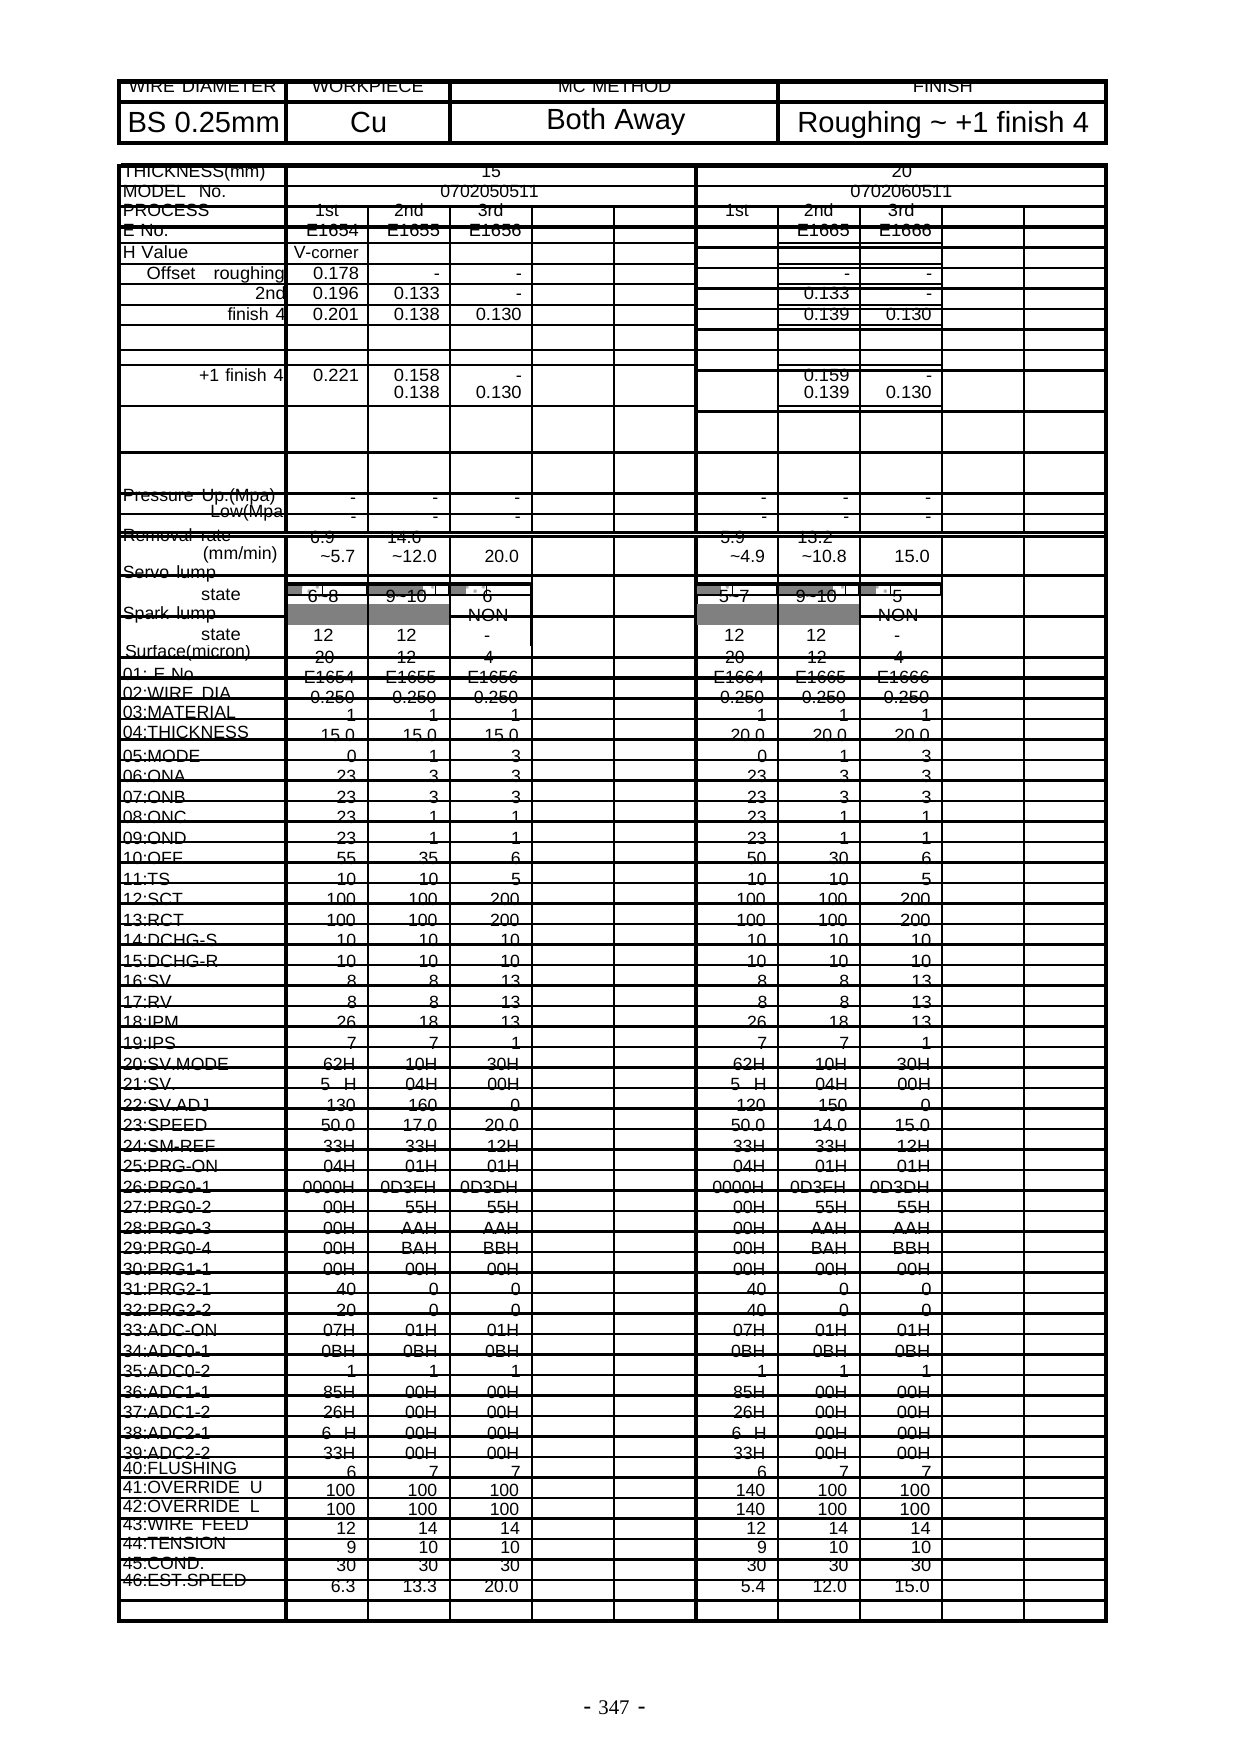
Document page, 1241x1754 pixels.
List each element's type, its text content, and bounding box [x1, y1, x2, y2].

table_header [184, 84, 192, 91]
text THICKNESS(mm) 15 20 [123, 161, 1119, 181]
text 01: E No. E1654 E1655 E1656 E1664 E1665 E1666 [123, 666, 1119, 687]
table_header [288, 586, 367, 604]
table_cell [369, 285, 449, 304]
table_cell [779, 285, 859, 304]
text 31:PRG2-1 40 0 0 40 0 0 [123, 1279, 1119, 1299]
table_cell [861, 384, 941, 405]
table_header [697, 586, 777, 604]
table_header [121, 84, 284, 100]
text 45:COND. 30 30 30 30 30 30 [123, 1556, 1119, 1574]
text 10:OFF 55 35 6 50 30 6 [123, 848, 1119, 868]
text Removal rate 6.9 14.6 5.9 13.2 [123, 526, 1119, 547]
text 32:PRG2-2 20 0 0 40 0 0 [123, 1299, 1119, 1320]
text PROCESS 1st 2nd 3rd 1st 2nd 3rd [123, 202, 1119, 220]
text 06:ONA 23 3 3 23 3 3 [123, 766, 1119, 786]
text 12:SCT 100 100 200 100 100 200 [123, 889, 1119, 909]
text 33:ADC-ON 07H 01H 01H 07H 01H 01H [123, 1320, 1119, 1340]
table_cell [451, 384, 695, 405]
text 42:OVERRIDE L 100 100 100 140 100 100 [123, 1499, 1119, 1518]
text (mm/min) ~5.7 ~12.0 20.0 ~4.9 ~10.8 15.0 [203, 547, 1119, 565]
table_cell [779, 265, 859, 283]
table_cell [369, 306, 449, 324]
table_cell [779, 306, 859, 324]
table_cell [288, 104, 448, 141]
text 24:SM-REF 33H 33H 12H 33H 33H 12H [123, 1135, 1119, 1156]
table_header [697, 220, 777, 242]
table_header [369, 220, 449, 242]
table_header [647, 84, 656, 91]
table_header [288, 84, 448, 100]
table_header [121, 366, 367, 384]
text 04:THICKNESS 15.0 15.0 15.0 20.0 20.0 20.0 [123, 724, 1119, 745]
text 17:RV 8 8 13 8 8 13 [123, 992, 1119, 1012]
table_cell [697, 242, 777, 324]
text 39:ADC2-2 33H 00H 00H 33H 00H 00H [123, 1443, 1119, 1462]
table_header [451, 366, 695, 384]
text 40:FLUSHING 6 7 7 6 7 7 [123, 1462, 1119, 1481]
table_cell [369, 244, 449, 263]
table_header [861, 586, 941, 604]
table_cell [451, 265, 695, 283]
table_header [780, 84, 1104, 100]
text 27:PRG0-2 00H 55H 55H 00H 55H 55H [123, 1197, 1119, 1217]
text 09:OND 23 1 1 23 1 1 [123, 827, 1119, 848]
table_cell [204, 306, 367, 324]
text Pressure Up.(Mpa) - - - - - - Low(Mpa - - - - - - [123, 486, 935, 526]
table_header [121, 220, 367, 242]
text 37:ADC1-2 26H 00H 00H 26H 00H 00H [123, 1402, 1119, 1422]
text 26:PRG0-1 0000H 0D3FH 0D3DH 0000H 0D3FH 0D3DH [123, 1176, 1119, 1197]
text 14:DCHG-S 10 10 10 10 10 10 [123, 930, 1119, 951]
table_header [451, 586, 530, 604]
text 08:ONC 23 1 1 23 1 1 [123, 807, 1119, 827]
text 16:SV 8 8 13 8 8 13 [123, 971, 1119, 992]
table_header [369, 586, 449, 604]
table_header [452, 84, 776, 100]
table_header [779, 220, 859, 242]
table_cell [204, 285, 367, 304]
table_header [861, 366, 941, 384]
text 43:WIRE FEED 12 14 14 12 14 14 [123, 1518, 1119, 1537]
text 30:PRG1-1 00H 00H 00H 00H 00H 00H [123, 1258, 1119, 1279]
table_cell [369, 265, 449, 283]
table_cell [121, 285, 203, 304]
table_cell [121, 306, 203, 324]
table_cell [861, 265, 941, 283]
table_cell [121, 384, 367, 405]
text 41:OVERRIDE U 100 100 100 140 100 100 [123, 1481, 1119, 1499]
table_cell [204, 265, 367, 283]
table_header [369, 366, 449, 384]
text 15:DCHG-R 10 10 10 10 10 10 [123, 951, 1119, 971]
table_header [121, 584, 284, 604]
text 18:IPM 26 18 13 26 18 13 [123, 1012, 1119, 1033]
text 05:MODE 0 1 3 0 1 3 [123, 745, 1119, 766]
text 38:ADC2-1 6 H 00H 00H 6 H 00H 00H [123, 1423, 1119, 1443]
text 20:SV.MODE 62H 10H 30H 62H 10H 30H [123, 1053, 1119, 1074]
text 23:SPEED 50.0 17.0 20.0 50.0 14.0 15.0 [123, 1115, 1119, 1135]
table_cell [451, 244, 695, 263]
text 36:ADC1-1 85H 00H 00H 85H 00H 00H [123, 1382, 1119, 1402]
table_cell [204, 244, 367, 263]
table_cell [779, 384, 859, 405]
text 13:RCT 100 100 200 100 100 200 [123, 909, 1119, 930]
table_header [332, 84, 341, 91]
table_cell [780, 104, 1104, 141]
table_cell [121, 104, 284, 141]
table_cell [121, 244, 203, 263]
text Servo lump [123, 565, 1119, 582]
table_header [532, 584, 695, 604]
text 03:MATERIAL 1 1 1 1 1 1 [123, 706, 1119, 724]
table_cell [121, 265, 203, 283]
text MODEL No. 0702050511 0702060511 [123, 181, 1119, 201]
text 34:ADC0-1 0BH 0BH 0BH 0BH 0BH 0BH [123, 1341, 1119, 1361]
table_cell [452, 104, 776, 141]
text 11:TS 10 10 5 10 10 5 [123, 868, 1119, 889]
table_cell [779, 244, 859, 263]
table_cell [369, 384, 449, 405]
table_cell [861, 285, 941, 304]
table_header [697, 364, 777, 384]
text 44:TENSION 9 10 10 9 10 10 [123, 1537, 1119, 1556]
text 28:PRG0-3 00H AAH AAH 00H AAH AAH [123, 1217, 1119, 1238]
text 29:PRG0-4 00H BAH BBH 00H BAH BBH [123, 1238, 1119, 1258]
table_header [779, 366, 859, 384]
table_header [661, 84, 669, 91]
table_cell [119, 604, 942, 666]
text 19:IPS 7 7 1 7 7 1 [123, 1033, 1119, 1053]
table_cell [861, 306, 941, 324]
text 21:SV. 5 H 04H 00H 5 H 04H 00H [123, 1074, 1119, 1094]
text 35:ADC0-2 1 1 1 1 1 1 [123, 1361, 1119, 1381]
text 07:ONB 23 3 3 23 3 3 [123, 786, 1119, 807]
text 02:WIRE DIA. 0.250 0.250 0.250 0.250 0.250 0.250 [123, 687, 1119, 706]
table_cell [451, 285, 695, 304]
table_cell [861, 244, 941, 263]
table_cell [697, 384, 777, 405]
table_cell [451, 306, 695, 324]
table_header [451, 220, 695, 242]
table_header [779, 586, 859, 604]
text 22:SV.ADJ 130 160 0 120 150 0 [123, 1094, 1119, 1115]
text 25:PRG-ON 04H 01H 01H 04H 01H 01H [123, 1156, 1119, 1176]
text 46:EST.SPEED 6.3 13.3 20.0 5.4 12.0 15.0 [123, 1574, 1119, 1595]
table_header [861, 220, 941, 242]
